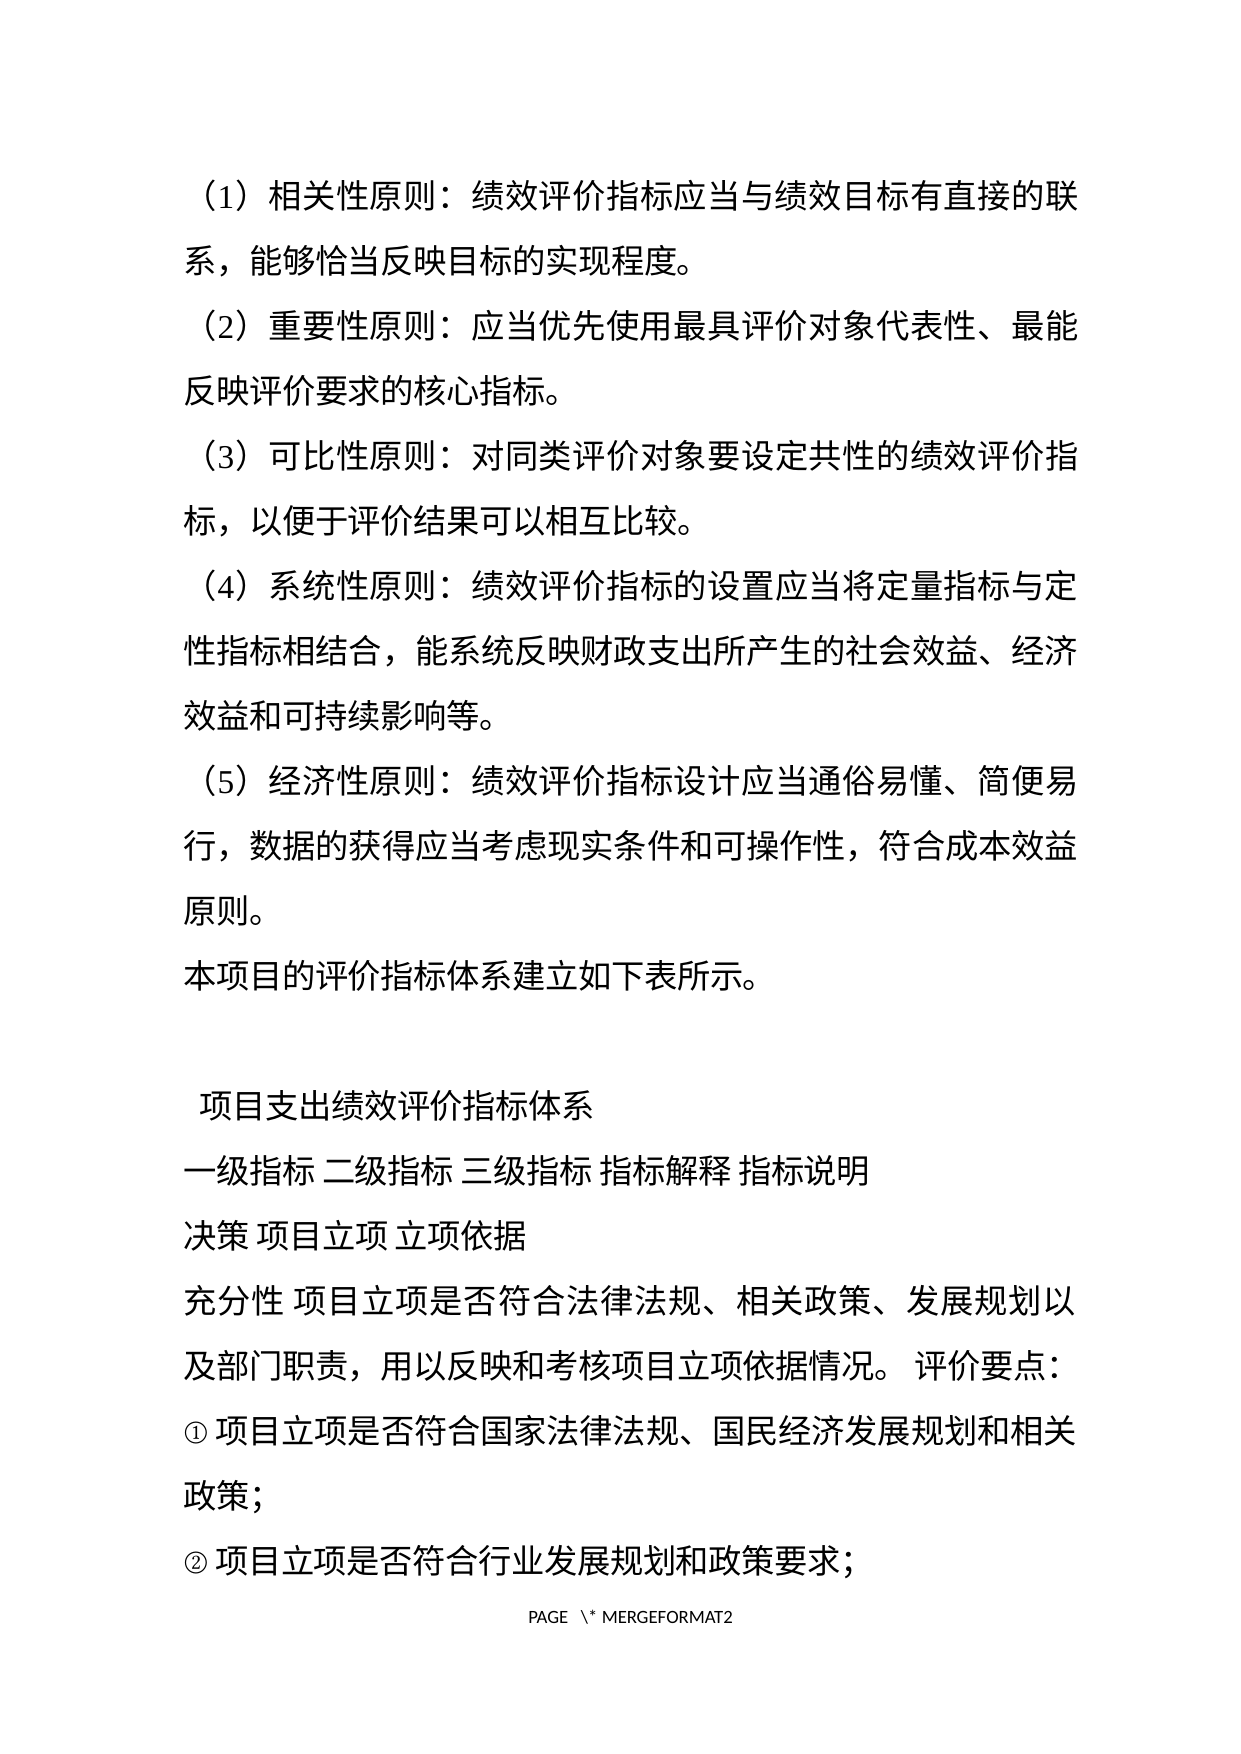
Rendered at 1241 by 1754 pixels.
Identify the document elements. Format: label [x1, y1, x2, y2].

text [183, 162, 1078, 1592]
